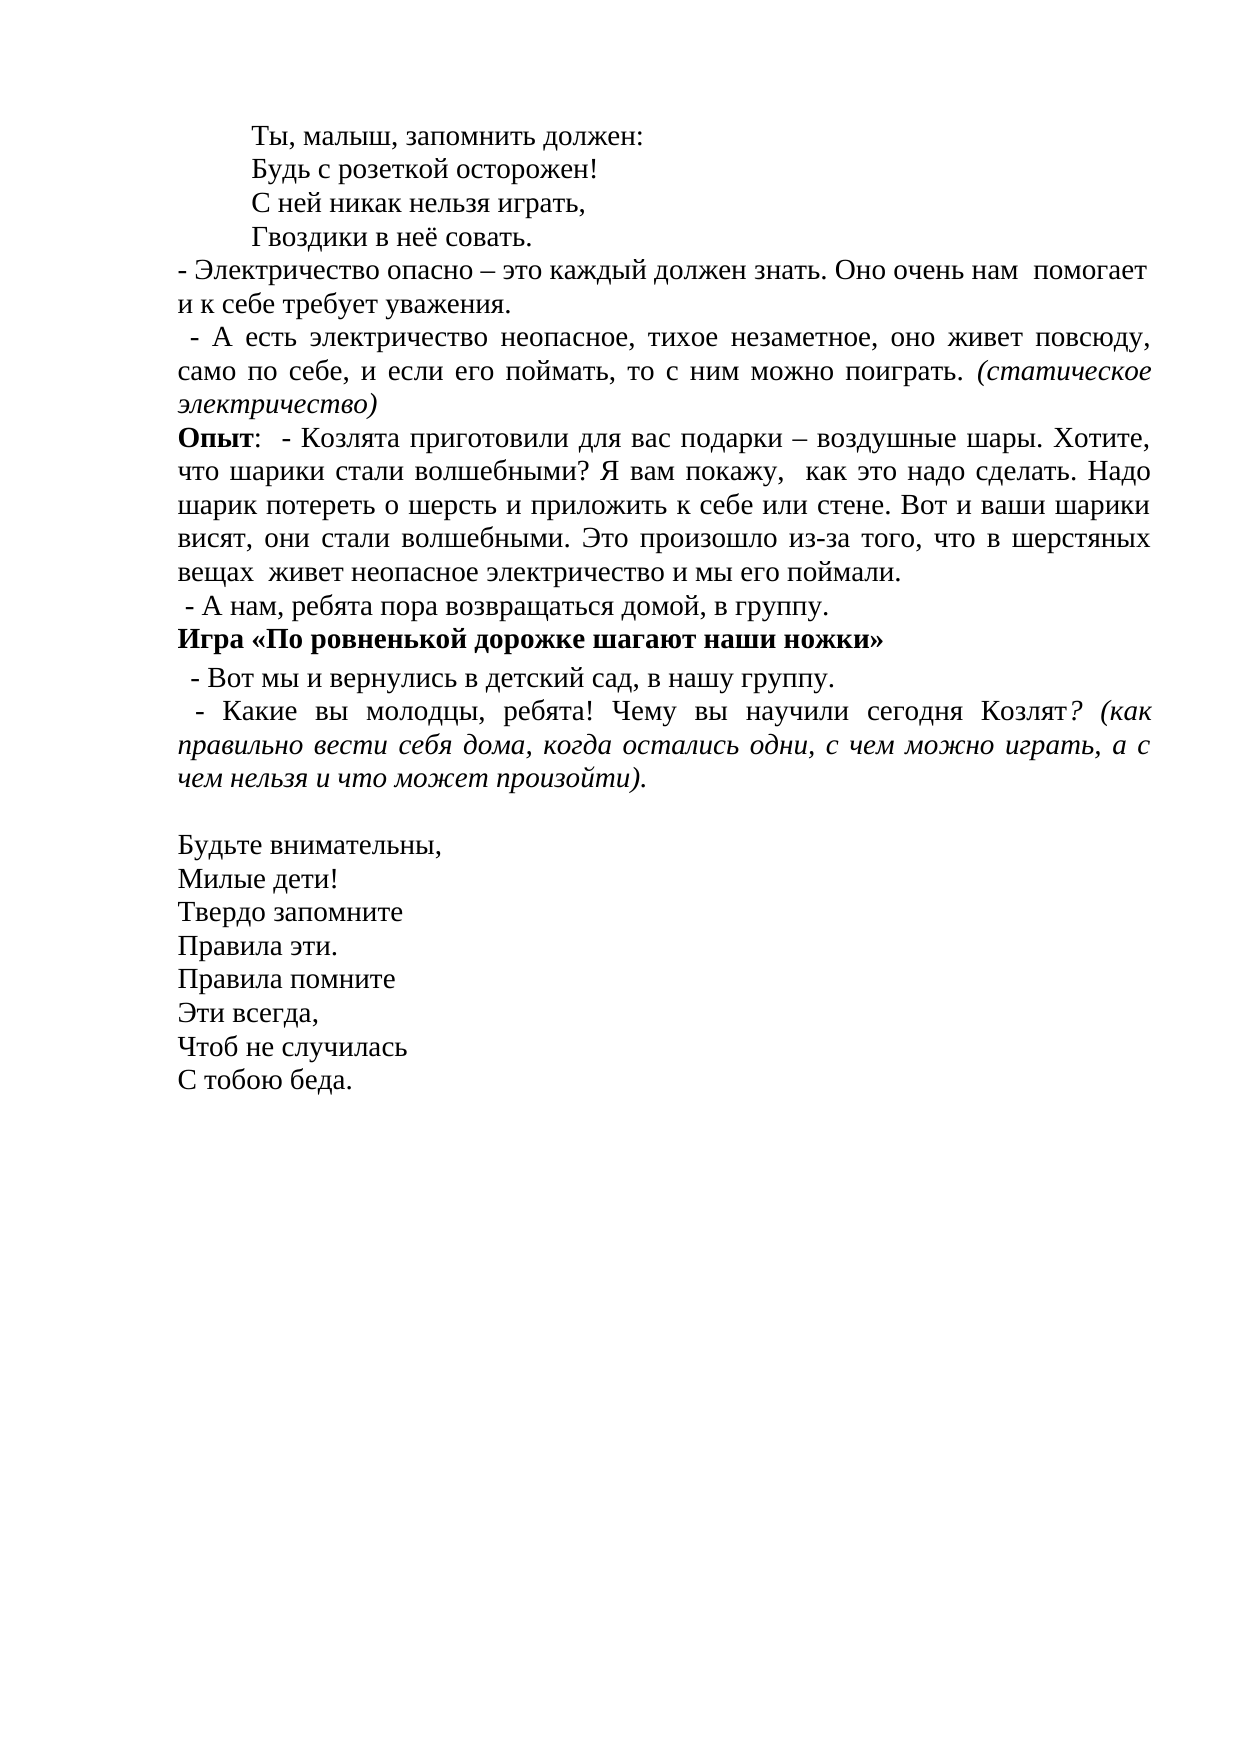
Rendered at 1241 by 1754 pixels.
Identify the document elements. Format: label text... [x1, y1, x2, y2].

text Правила помните [177, 962, 1152, 995]
text - А есть электричество неопасное, тихое незаметное, оно живет повсюду, само по себе, и если его поймать, то с ним можно поиграть. (статическое электричество) [177, 319, 1152, 420]
text Правила эти. [177, 928, 1152, 962]
text Чтоб не случилась [177, 1029, 1152, 1062]
text Эти всегда, [177, 995, 1152, 1029]
text - Какие вы молодцы, ребята! Чему вы научили сегодня Козлят? (как правильно вести себя дома, когда остались одни, с чем можно играть, а с чем нельзя и что может произойти). [177, 693, 1152, 794]
text Милые дети! [177, 861, 1152, 894]
text - Вот мы и вернулись в детский сад, в нашу группу. [177, 660, 1092, 693]
text Будьте внимательны, [177, 827, 1152, 861]
text Опыт: - Козлята приготовили для вас подарки – воздушные шары. Хотите, что шарики стали волшебными? Я вам покажу, как это надо сделать. Надо шарик потереть о шерсть и приложить к себе или стене. Вот и ваши шарики висят, они стали волшебными. Это произошло из-за того, что в шерстяных вещах живет неопасное электричество и мы его поймали. [177, 420, 1152, 588]
text Ты, малыш, запомнить должен: Будь с розеткой осторожен! С ней никак нельзя играть, Гвоздики в неё совать. [251, 118, 1152, 252]
text - А нам, ребята пора возвращаться домой, в группу. [177, 588, 1152, 621]
text - Электричество опасно – это каждый должен знать. Оно очень нам помогает и к себе требует уважения. [177, 252, 1152, 319]
text Твердо запомните [177, 894, 1152, 928]
text Игра «По ровненькой дорожке шагают наши ножки» [177, 621, 1152, 655]
text С тобою беда. [177, 1062, 1152, 1096]
